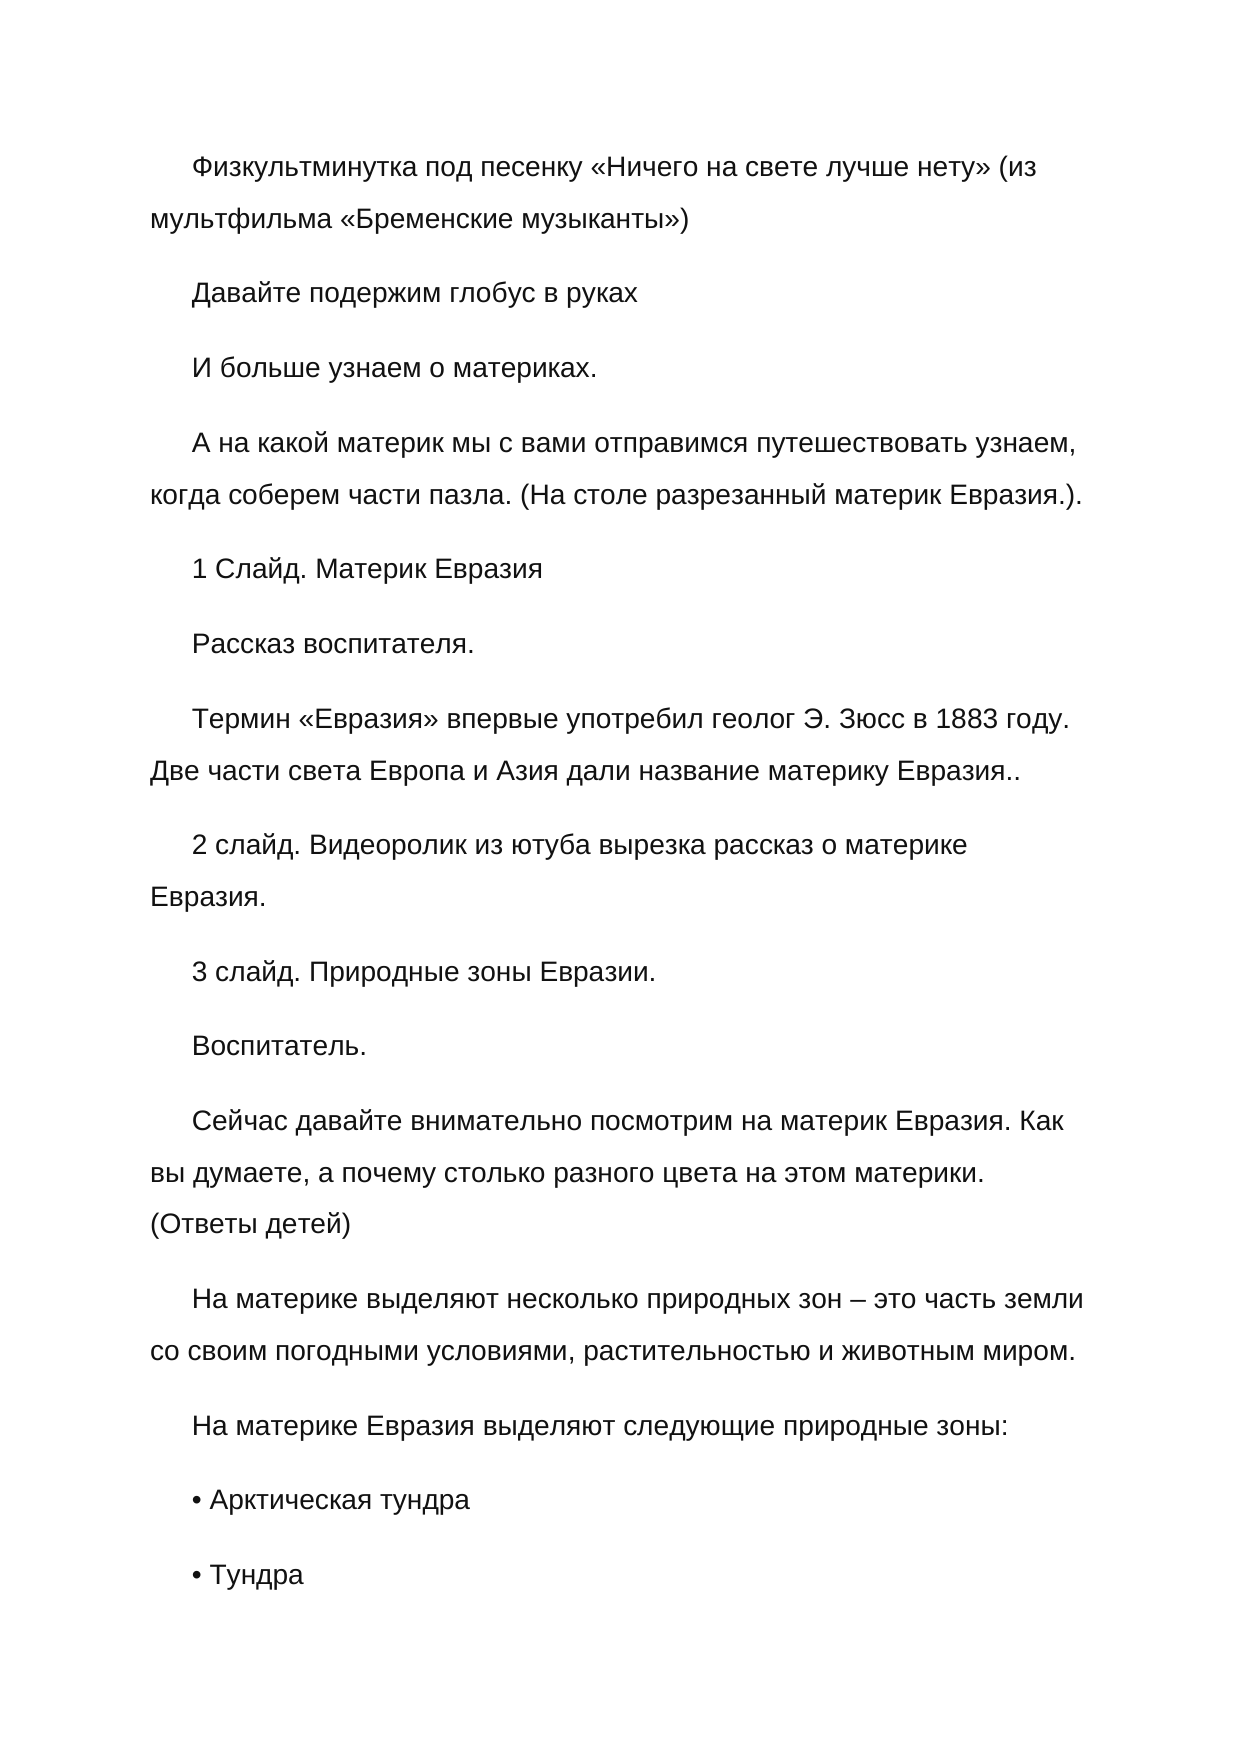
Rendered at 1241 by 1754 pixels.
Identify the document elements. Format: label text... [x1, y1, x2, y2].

text Воспитатель. [150, 1029, 1090, 1062]
text Сейчас давайте внимательно посмотрим на материк Евразия. Как вы думаете, а почему столько разного цвета на этом материки. (Ответы детей) [150, 1104, 1090, 1240]
text На материке Евразия выделяют следующие природные зоны: [150, 1409, 1090, 1441]
text Рассказ воспитателя. [150, 627, 1090, 659]
text На материке выделяют несколько природных зон – это часть земли со своим погодными условиями, растительностью и животным миром. [150, 1282, 1090, 1366]
text А на какой материк мы с вами отправимся путешествовать узнаем, когда соберем части пазла. (На столе разрезанный материк Евразия.). [150, 426, 1090, 510]
text И больше узнаем о материках. [150, 351, 1090, 383]
text 3 слайд. Природные зоны Евразии. [150, 954, 1090, 987]
text Физкультминутка под песенку «Ничего на свете лучше нету» (из мультфильма «Бременские музыканты») [150, 150, 1090, 234]
text • Арктическая тундра [150, 1483, 1090, 1516]
text 1 Слайд. Материк Евразия [150, 552, 1090, 585]
text • Тундра [150, 1558, 1090, 1590]
text Давайте подержим глобус в руках [150, 276, 1090, 309]
text 2 слайд. Видеоролик из ютуба вырезка рассказ о материке Евразия. [150, 828, 1090, 912]
text Термин «Евразия» впервые употребил геолог Э. Зюсс в 1883 году. Две части света Европа и Азия дали название материку Евразия.. [150, 702, 1090, 786]
